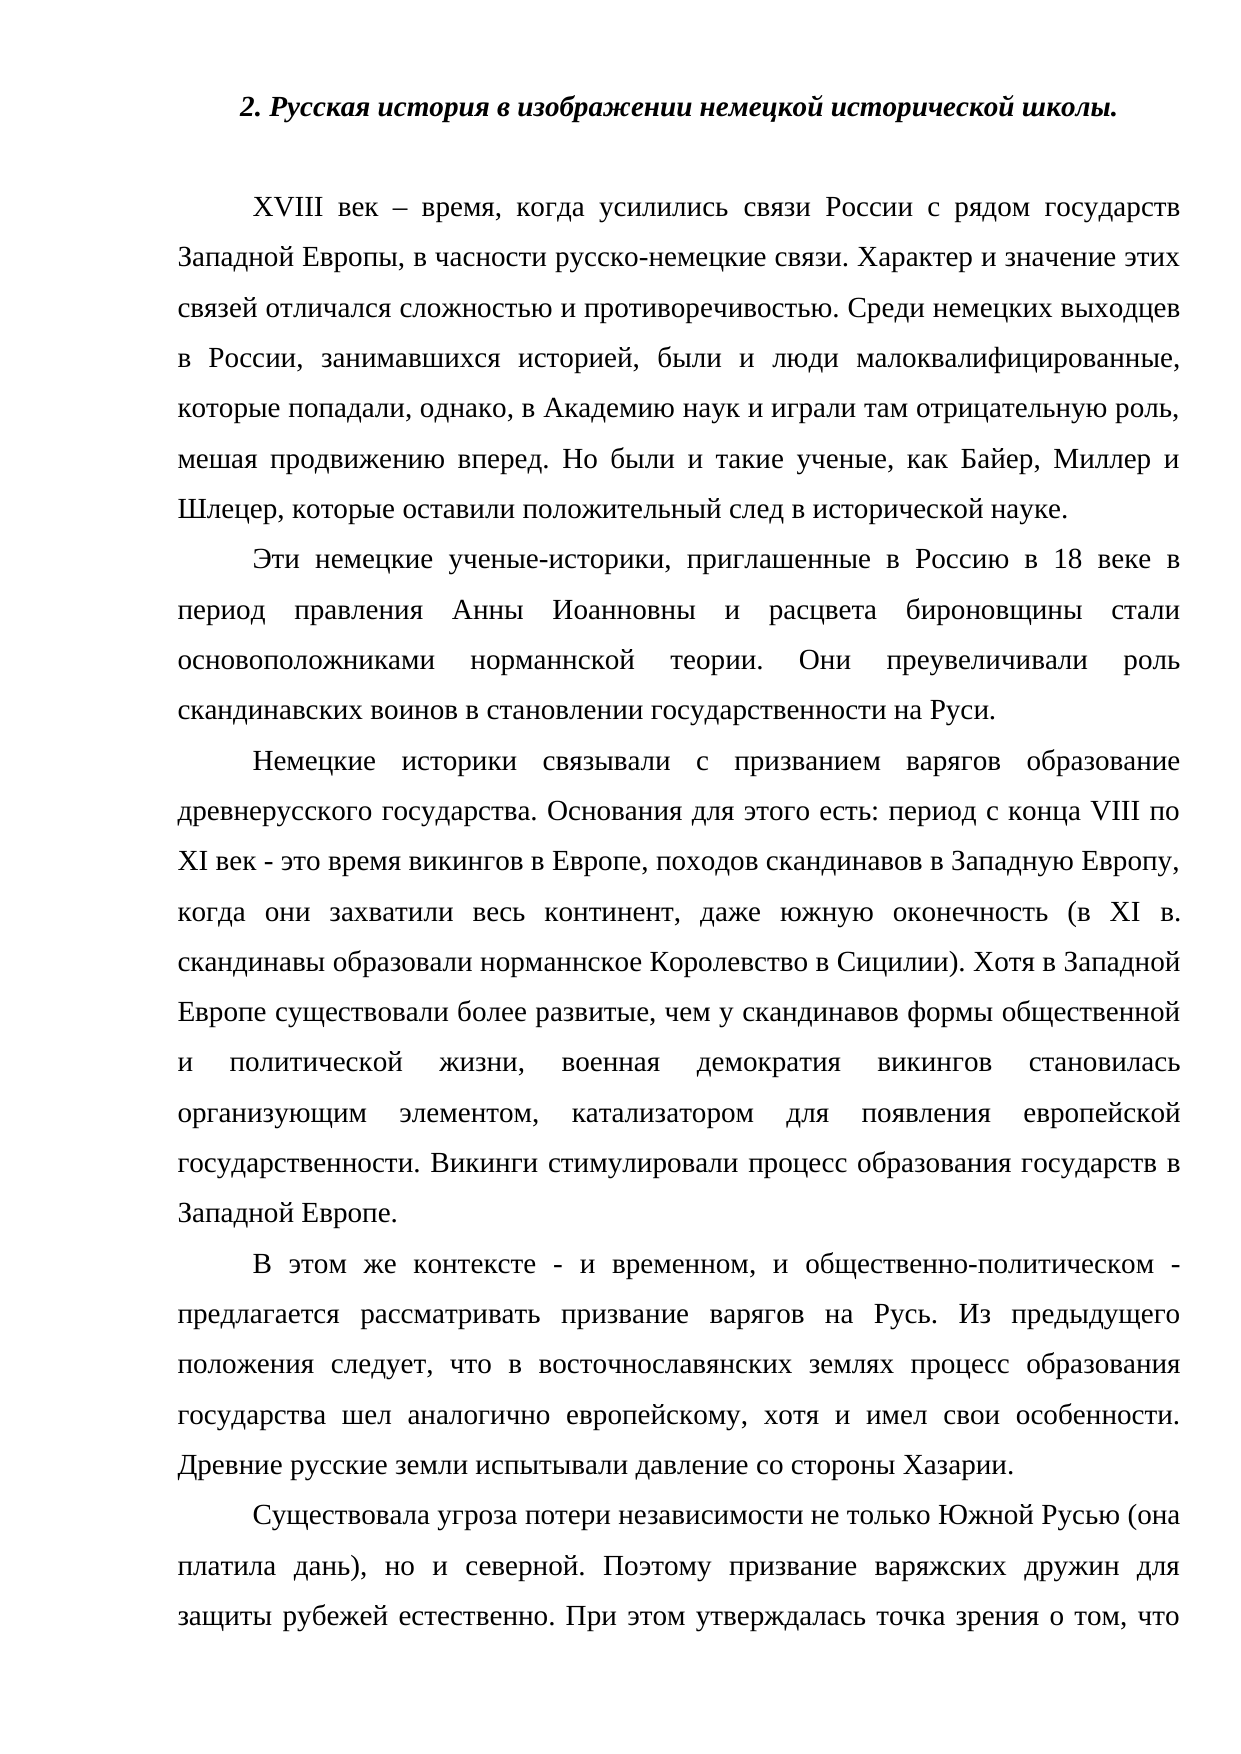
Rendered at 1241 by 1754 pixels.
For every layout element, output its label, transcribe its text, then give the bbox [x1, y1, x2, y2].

text 2. Русская история в изображении немецкой исторической школы. [177, 89, 1181, 122]
text Немецкие историки связывали с призванием варягов образование древнерусского государства. Основания для этого есть: период с конца VIII по XI век - это время викингов в Европе, походов скандинавов в Западную Европу, когда они захватили весь континент, даже южную оконечность (в ХI в. скандинавы образовали норманнское Королевство в Сицилии). Хотя в Западной Европе существовали более развитые, чем у скандинавов формы общественной и политической жизни, военная демократия викингов становилась организующим элементом, катализатором для появления европейской государственности. Викинги стимулировали процесс образования государств в Западной Европе. [177, 743, 1181, 1229]
text В этом же контексте - и временном, и общественно-политическом - предлагается рассматривать призвание варягов на Русь. Из предыдущего положения следует, что в восточнославянских землях процесс образования государства шел аналогично европейскому, хотя и имел свои особенности. Древние русские земли испытывали давление со стороны Хазарии. [177, 1246, 1181, 1481]
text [177, 1497, 1181, 1632]
subtitle XVIII век – время, когда усилились связи России с рядом государств Западной Европы, в часности русско-немецкие связи. Характер и значение этих связей отличался сложностью и противоречивостью. Среди немецких выходцев в России, занимавшихся историей, были и люди малоквалифицированные, которые попадали, однако, в Академию наук и играли там отрицательную роль, мешая продвижению вперед. Но были и такие ученые, как Байер, Миллер и Шлецер, которые оставили положительный след в исторической науке. [177, 189, 1181, 525]
text Эти немецкие ученые-историки, приглашенные в Россию в 18 веке в период правления Анны Иоанновны и расцвета бироновщины стали основоположниками норманнской теории. Они преувеличивали роль скандинавских воинов в становлении государственности на Руси. [177, 541, 1181, 726]
